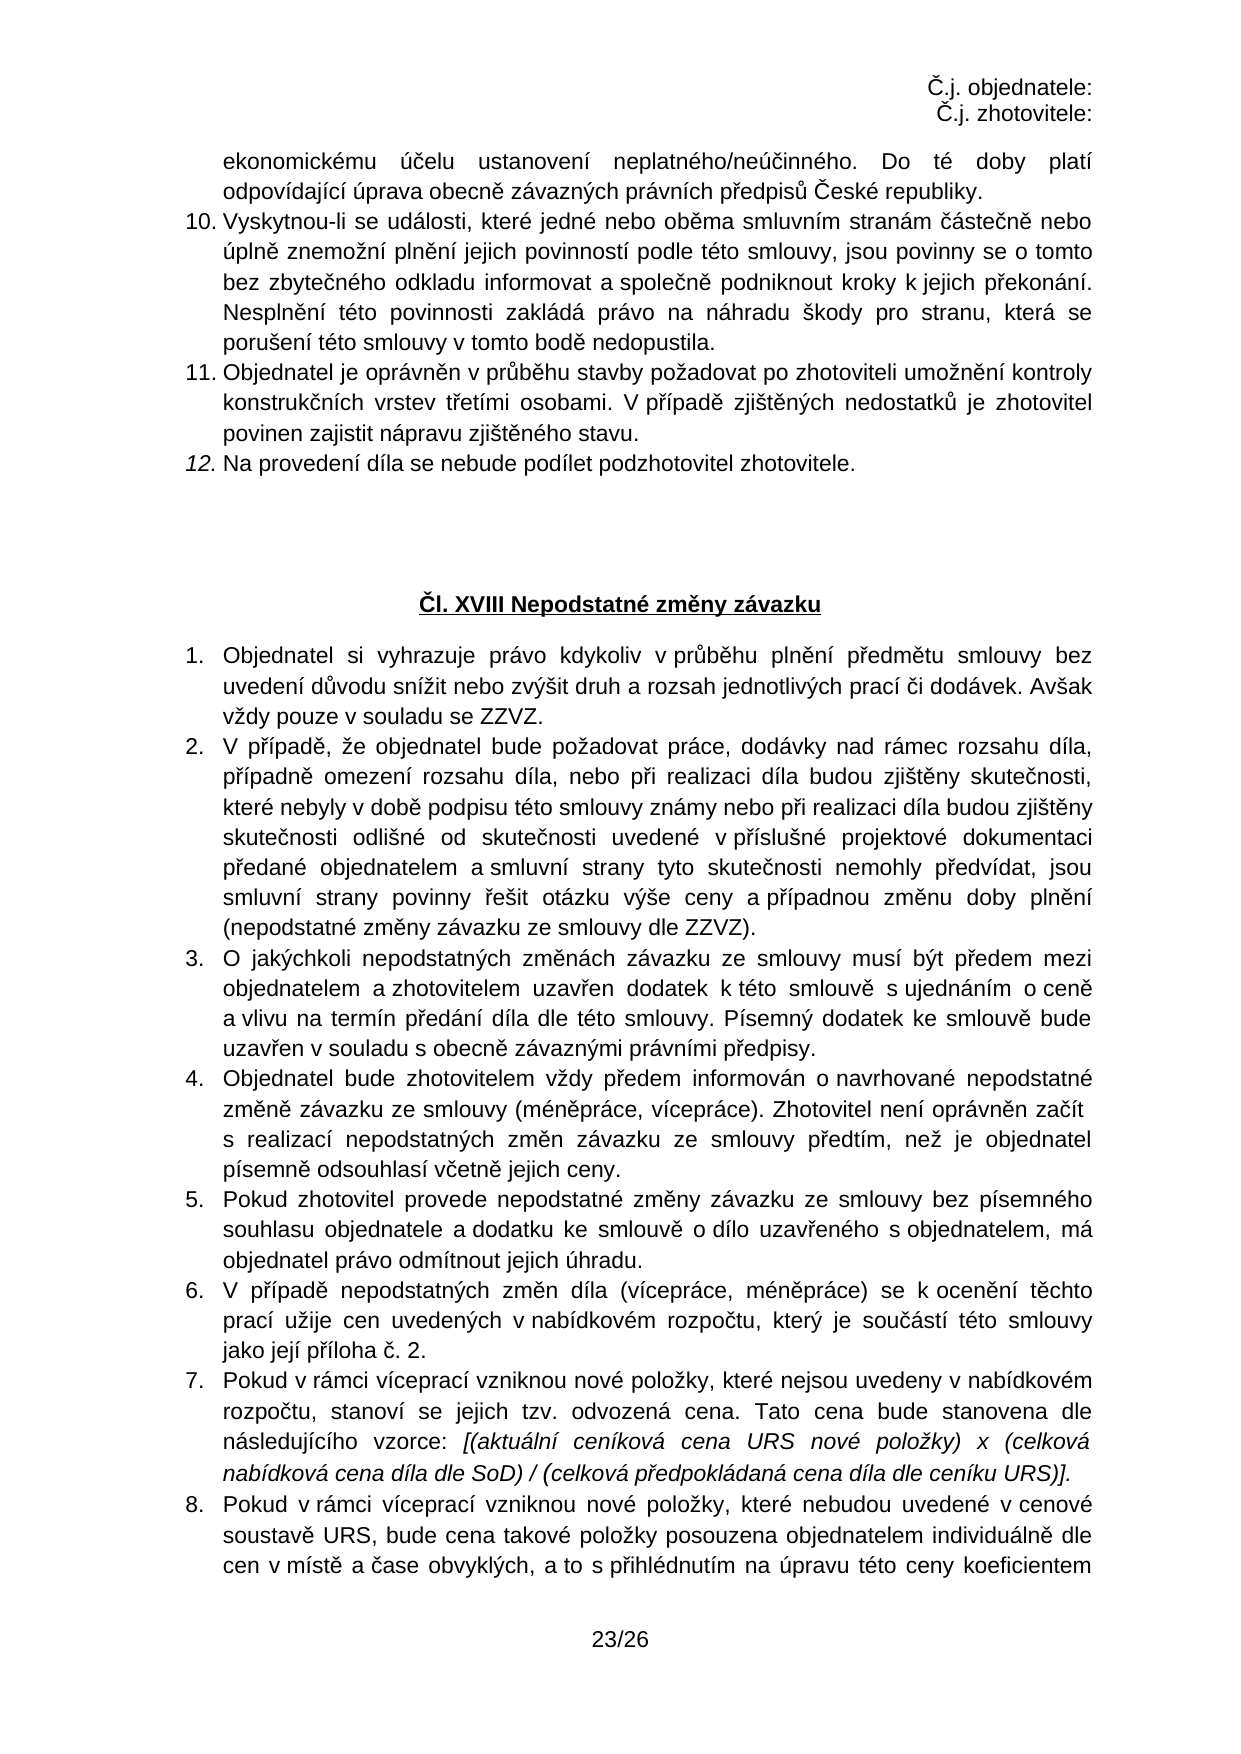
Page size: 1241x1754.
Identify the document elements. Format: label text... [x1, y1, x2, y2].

list V případě nepodstatných změn díla (vícepráce, méněpráce) se k ocenění těchto prací užije cen uvedených v nabídkovém rozpočtu, který je součástí této smlouvy jako její příloha č. 2. [185, 1277, 1093, 1363]
list V případě, že objednatel bude požadovat práce, dodávky nad rámec rozsahu díla, případně omezení rozsahu díla, nebo při realizaci díla budou zjištěny skutečnosti, které nebyly v době podpisu této smlouvy známy nebo při realizaci díla budou zjištěny skutečnosti odlišné od skutečnosti uvedené v příslušné projektové dokumentaci předané objednatelem a smluvní strany tyto skutečnosti nemohly předvídat, jsou smluvní strany povinny řešit otázku výše ceny a případnou změnu doby plnění (nepodstatné změny závazku ze smlouvy dle ZZVZ). [185, 733, 1093, 941]
list Objednatel je oprávněn v průběhu stavby požadovat po zhotoviteli umožnění kontroly konstrukčních vrstev třetími osobami. V případě zjištěných nedostatků je zhotovitel povinen zajistit nápravu zjištěného stavu. [185, 359, 1093, 446]
list Vyskytnou-li se události, které jedné nebo oběma smluvním stranám částečně nebo úplně znemožní plnění jejich povinností podle této smlouvy, jsou povinny se o tomto bez zbytečného odkladu informovat a společně podniknout kroky k jejich překonání. Nesplnění této povinnosti zakládá právo na náhradu škody pro stranu, která se porušení této smlouvy v tomto bodě nedopustila. [185, 208, 1093, 355]
list Pokud zhotovitel provede nepodstatné změny závazku ze smlouvy bez písemného souhlasu objednatele a dodatku ke smlouvě o dílo uzavřeného s objednatelem, má objednatel právo odmítnout jejich úhradu. [185, 1186, 1093, 1273]
list Objednatel si vyhrazuje právo kdykoliv v průběhu plnění předmětu smlouvy bez uvedení důvodu snížit nebo zvýšit druh a rozsah jednotlivých prací či dodávek. Avšak vždy pouze v souladu se ZZVZ. [185, 642, 1093, 729]
text Čl. XVIII Nepodstatné změny závazku [148, 591, 1093, 618]
list O jakýchkoli nepodstatných změnách závazku ze smlouvy musí být předem mezi objednatelem a zhotovitelem uzavřen dodatek k této smlouvě s ujednáním o ceně a vlivu na termín předání díla dle této smlouvy. Písemný dodatek ke smlouvě bude uzavřen v souladu s obecně závaznými právními předpisy. [185, 944, 1093, 1061]
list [185, 148, 1093, 204]
list Objednatel bude zhotovitelem vždy předem informován o navrhované nepodstatné změně závazku ze smlouvy (méněpráce, vícepráce). Zhotovitel není oprávněn začít s realizací nepodstatných změn závazku ze smlouvy předtím, než je objednatel písemně odsouhlasí včetně jejich ceny. [185, 1065, 1093, 1182]
list Pokud v rámci víceprací vzniknou nové položky, které nejsou uvedeny v nabídkovém rozpočtu, stanoví se jejich tzv. odvozená cena. Tato cena bude stanovena dle následujícího vzorce: [(aktuální ceníková cena URS nové položky) x (celková nabídková cena díla dle SoD) / (celková předpokládaná cena díla dle ceníku URS)]. [185, 1367, 1093, 1487]
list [185, 1491, 1093, 1578]
list Na provedení díla se nebude podílet podzhotovitel zhotovitele. [185, 450, 1093, 476]
